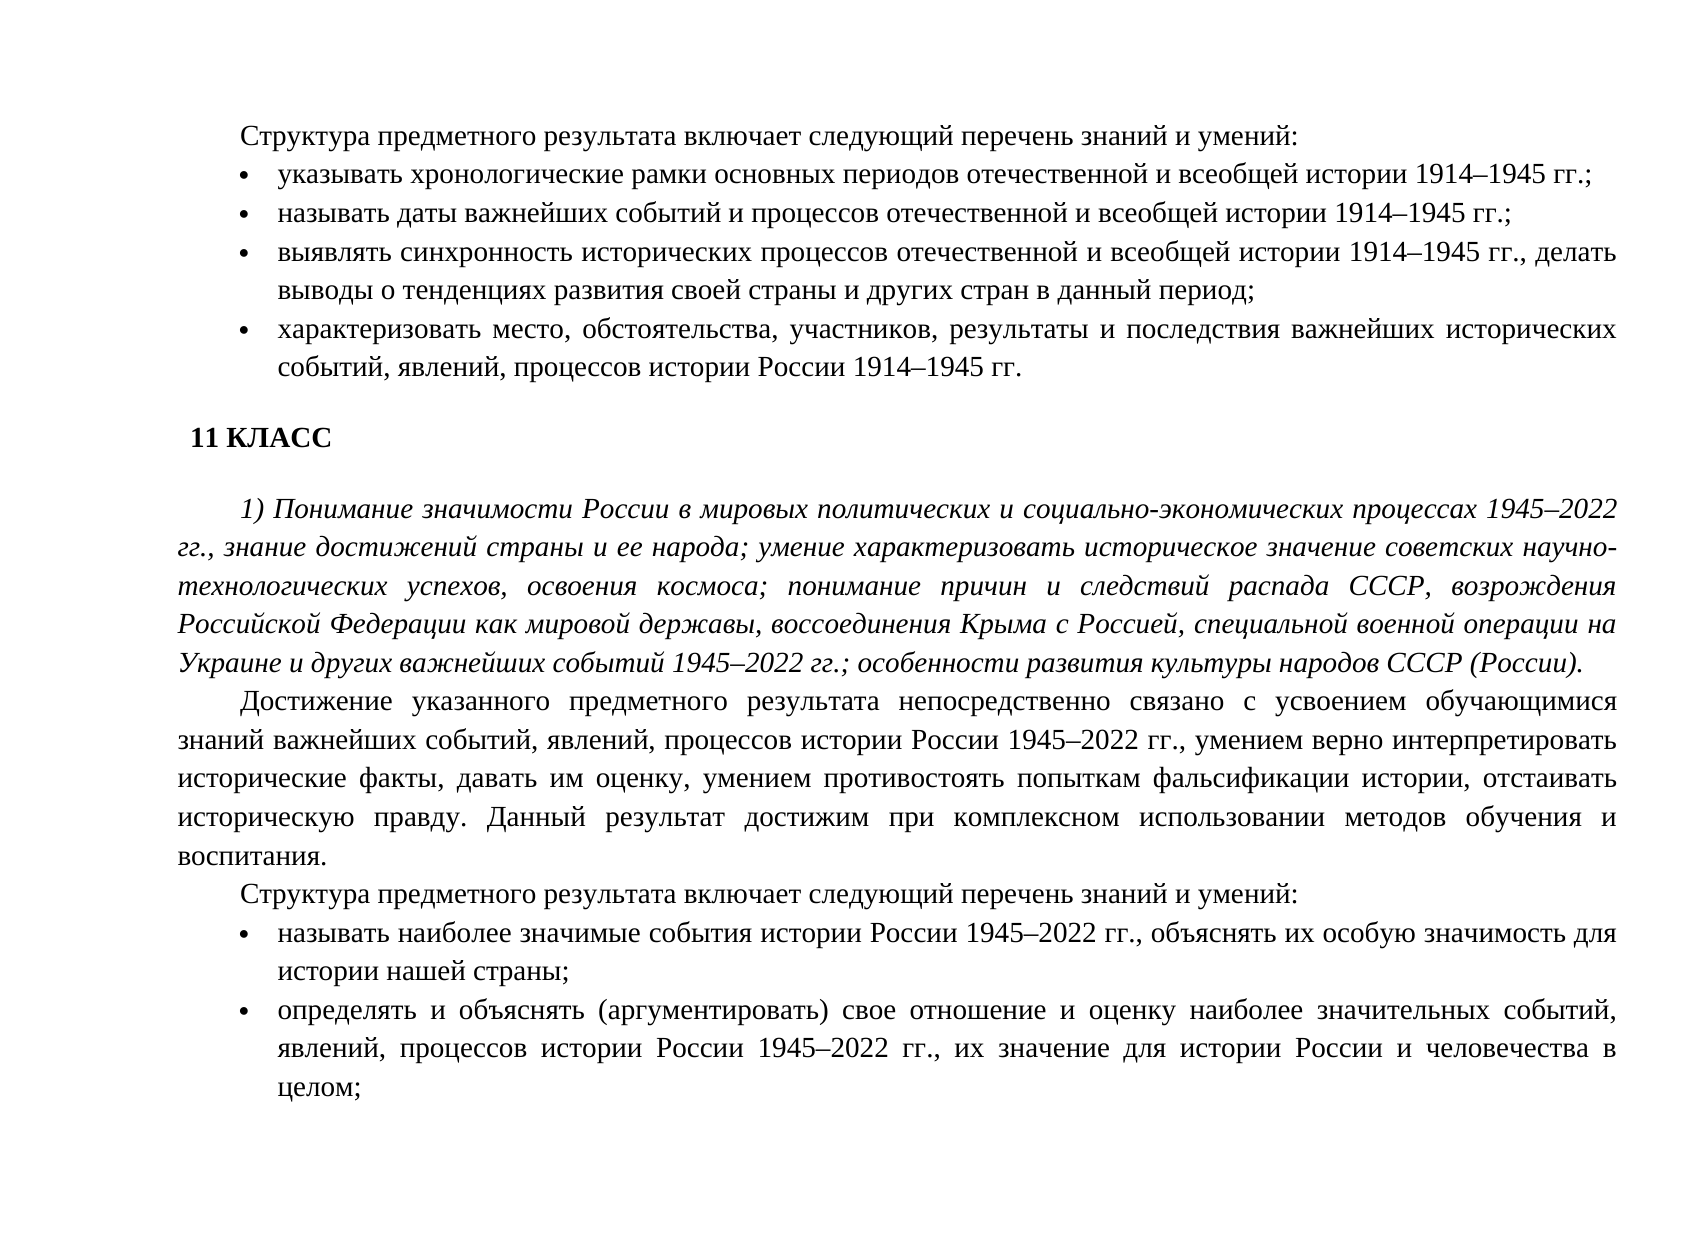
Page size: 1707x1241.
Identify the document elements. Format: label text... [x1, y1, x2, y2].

text 1) Понимание значимости России в мировых политических и социально-экономических процессах 1945–2022 гг., знание достижений страны и ее народа; умение характеризовать историческое значение советских научно-технологических успехов, освоения космоса; понимание причин и следствий распада СССР, возрождения Российской Федерации как мировой державы, воссоединения Крыма с Россией, специальной военной операции на Украине и других важнейших событий 1945–2022 гг.; особенности развития культуры народов СССР (России). [177, 491, 1618, 678]
list называть наиболее значимые события истории России 1945–2022 гг., объяснять их особую значимость для истории нашей страны; [240, 915, 1618, 987]
list характеризовать место, обстоятельства, участников, результаты и последствия важнейших исторических событий, явлений, процессов истории России 1914–1945 гг. [240, 311, 1618, 383]
list указывать хронологические рамки основных периодов отечественной и всеобщей истории 1914–1945 гг.; [240, 157, 1618, 190]
list определять и объяснять (аргументировать) свое отношение и оценку наиболее значительных событий, явлений, процессов истории России 1945–2022 гг., их значение для истории России и человечества в целом; [240, 992, 1618, 1102]
text 11 КЛАСС [190, 420, 1618, 454]
text Структура предметного результата включает следующий перечень знаний и умений: [177, 876, 1618, 910]
list выявлять синхронность исторических процессов отечественной и всеобщей истории 1914–1945 гг., делать выводы о тенденциях развития своей страны и других стран в данный период; [240, 234, 1618, 306]
text Структура предметного результата включает следующий перечень знаний и умений: [177, 118, 1618, 152]
text Достижение указанного предметного результата непосредственно связано с усвоением обучающимися знаний важнейших событий, явлений, процессов истории России 1945–2022 гг., умением верно интерпретировать исторические факты, давать им оценку, умением противостоять попыткам фальсификации истории, отстаивать историческую правду. Данный результат достижим при комплексном использовании методов обучения и воспитания. [177, 683, 1618, 871]
list называть даты важнейших событий и процессов отечественной и всеобщей истории 1914–1945 гг.; [240, 195, 1618, 229]
